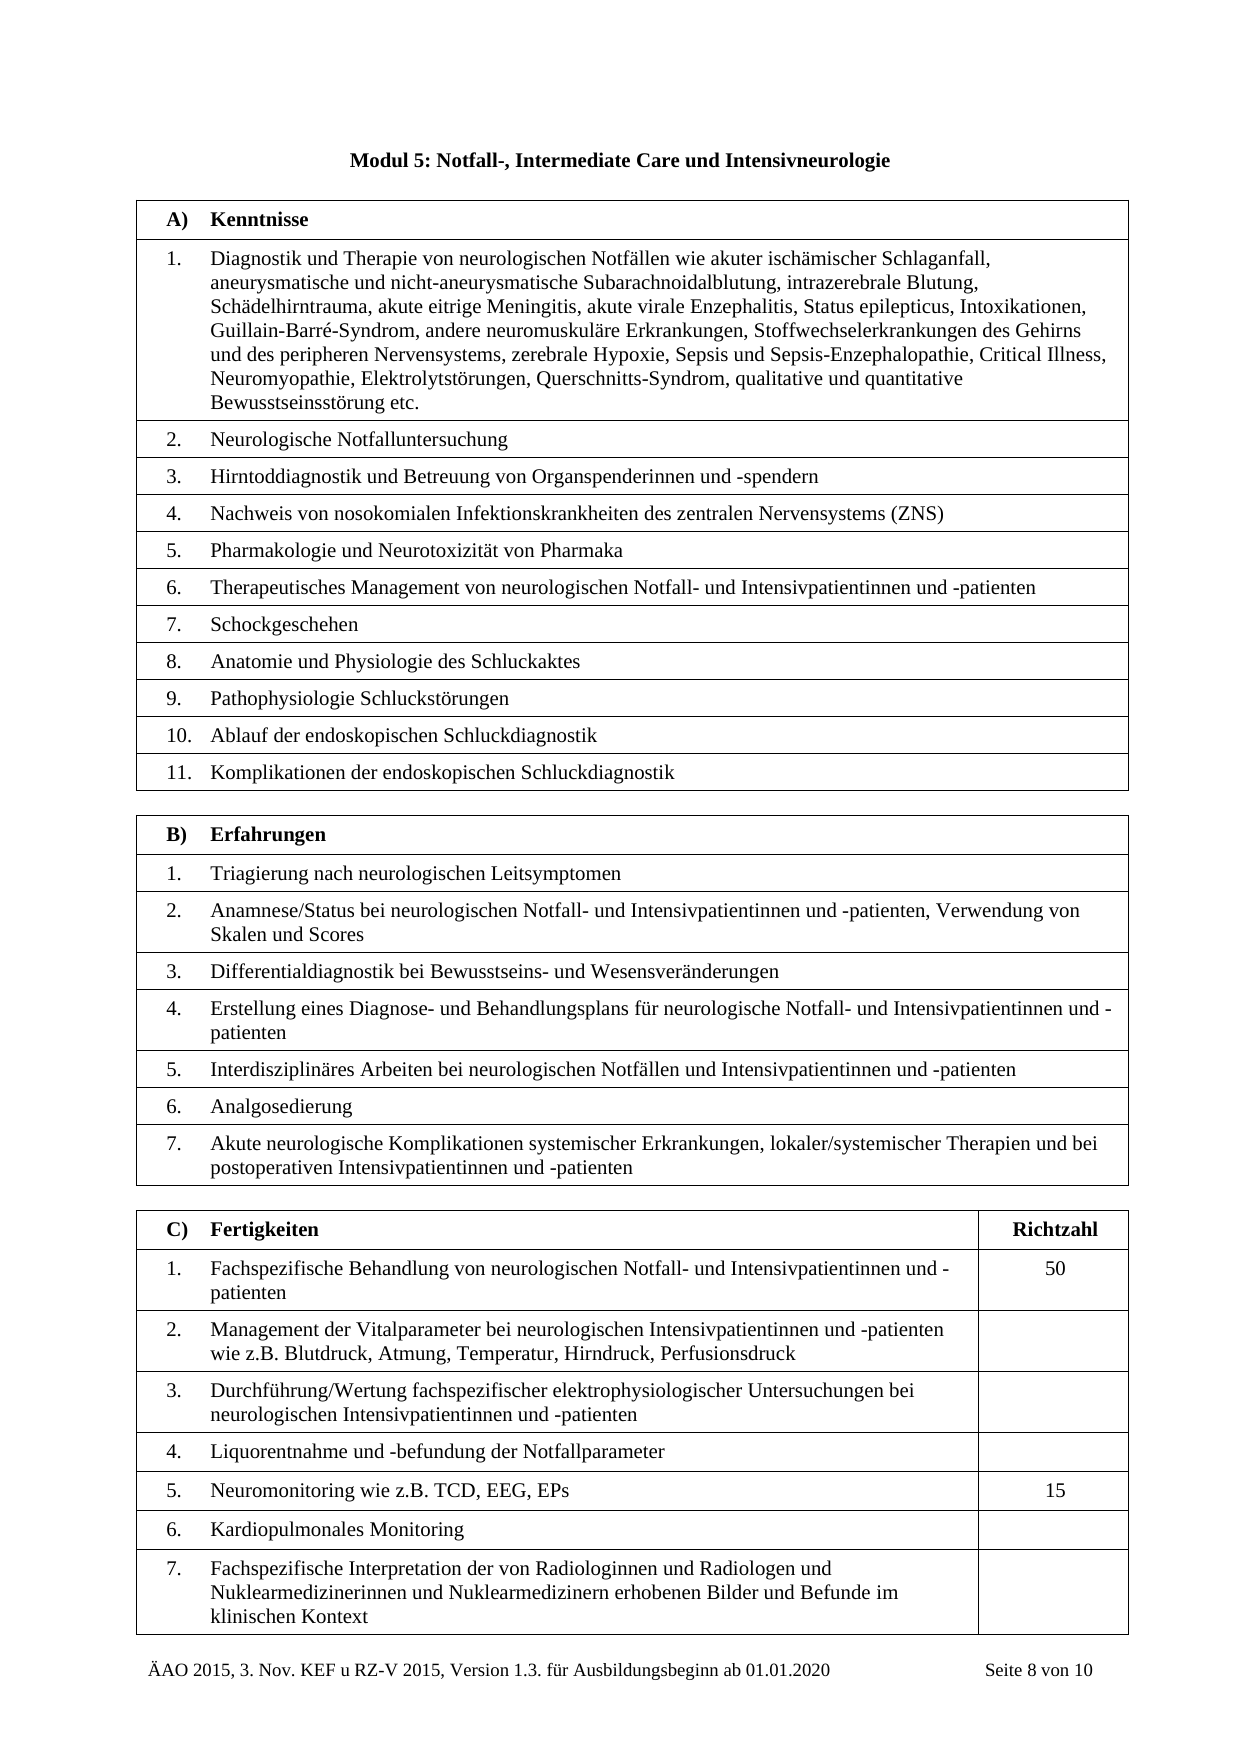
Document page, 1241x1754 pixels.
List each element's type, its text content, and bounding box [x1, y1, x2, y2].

table_cell Akute neurologische Komplikationen systemischer Erkrankungen, lokaler/systemischer Therapien und bei postoperativen Intensivpatientinnen und -patienten [137, 1125, 1128, 1185]
table_header Richtzahl [979, 1211, 1128, 1249]
table_cell [979, 1311, 1128, 1371]
table_cell Hirntoddiagnostik und Betreuung von Organspenderinnen und -spendern [137, 458, 1128, 494]
table_cell Diagnostik und Therapie von neurologischen Notfällen wie akuter ischämischer Schlaganfall, aneurysmatische und nicht-aneurysmatische Subarachnoidalblutung, intrazerebrale Blutung, Schädelhirntrauma, akute eitrige Meningitis, akute virale Enzephalitis, Status epilepticus, Intoxikationen, Guillain-Barré-Syndrom, andere neuromuskuläre Erkrankungen, Stoffwechselerkrankungen des Gehirns und des peripheren Nervensystems, zerebrale Hypoxie, Sepsis und Sepsis-Enzephalopathie, Critical Illness, Neuromyopathie, Elektrolytstörungen, Querschnitts-Syndrom, qualitative und quantitative Bewusstseinsstörung etc. [137, 240, 1128, 420]
table_cell 50 [979, 1250, 1128, 1310]
table_cell Interdisziplinäres Arbeiten bei neurologischen Notfällen und Intensivpatientinnen und -patienten [137, 1051, 1128, 1087]
table_cell [979, 1511, 1128, 1549]
table_cell Nachweis von nosokomialen Infektionskrankheiten des zentralen Nervensystems (ZNS) [137, 495, 1128, 531]
table_cell Schockgeschehen [137, 606, 1128, 642]
table_cell Pathophysiologie Schluckstörungen [137, 680, 1128, 716]
table_cell 15 [979, 1472, 1128, 1510]
table_cell Anatomie und Physiologie des Schluckaktes [137, 643, 1128, 679]
table_cell Differentialdiagnostik bei Bewusstseins- und Wesensveränderungen [137, 953, 1128, 989]
table_cell Pharmakologie und Neurotoxizität von Pharmaka [137, 532, 1128, 568]
table_cell Triagierung nach neurologischen Leitsymptomen [137, 855, 1128, 891]
table_cell Therapeutisches Management von neurologischen Notfall- und Intensivpatientinnen und -patienten [137, 569, 1128, 605]
table_cell Management der Vitalparameter bei neurologischen Intensivpatientinnen und -patienten wie z.B. Blutdruck, Atmung, Temperatur, Hirndruck, Perfusionsdruck [137, 1311, 978, 1371]
table_header B) Erfahrungen [137, 816, 1128, 854]
table_cell Liquorentnahme und -befundung der Notfallparameter [137, 1433, 978, 1471]
table_cell Analgosedierung [137, 1088, 1128, 1124]
table_cell Erstellung eines Diagnose- und Behandlungsplans für neurologische Notfall- und Intensivpatientinnen und -patienten [137, 990, 1128, 1050]
table_cell Kardiopulmonales Monitoring [137, 1511, 978, 1549]
table_cell [979, 1433, 1128, 1471]
table_cell Durchführung/Wertung fachspezifischer elektrophysiologischer Untersuchungen bei neurologischen Intensivpatientinnen und -patienten [137, 1372, 978, 1432]
table_cell Neuromonitoring wie z.B. TCD, EEG, EPs [137, 1472, 978, 1510]
table_cell [979, 1550, 1128, 1634]
table_cell [979, 1372, 1128, 1432]
table_cell Fachspezifische Interpretation der von Radiologinnen und Radiologen und Nuklearmedizinerinnen und Nuklearmedizinern erhobenen Bilder und Befunde im klinischen Kontext [137, 1550, 978, 1634]
table_cell Ablauf der endoskopischen Schluckdiagnostik [137, 717, 1128, 753]
table_header A) Kenntnisse [137, 201, 1128, 238]
table_cell Fachspezifische Behandlung von neurologischen Notfall- und Intensivpatientinnen und -patienten [137, 1250, 978, 1310]
table_header C) Fertigkeiten [137, 1211, 978, 1249]
text Modul 5: Notfall-, Intermediate Care und Intensivneurologie [148, 148, 1093, 172]
table_cell Komplikationen der endoskopischen Schluckdiagnostik [137, 754, 1128, 790]
table_cell Neurologische Notfalluntersuchung [137, 421, 1128, 457]
table_cell Anamnese/Status bei neurologischen Notfall- und Intensivpatientinnen und -patienten, Verwendung von Skalen und Scores [137, 892, 1128, 952]
